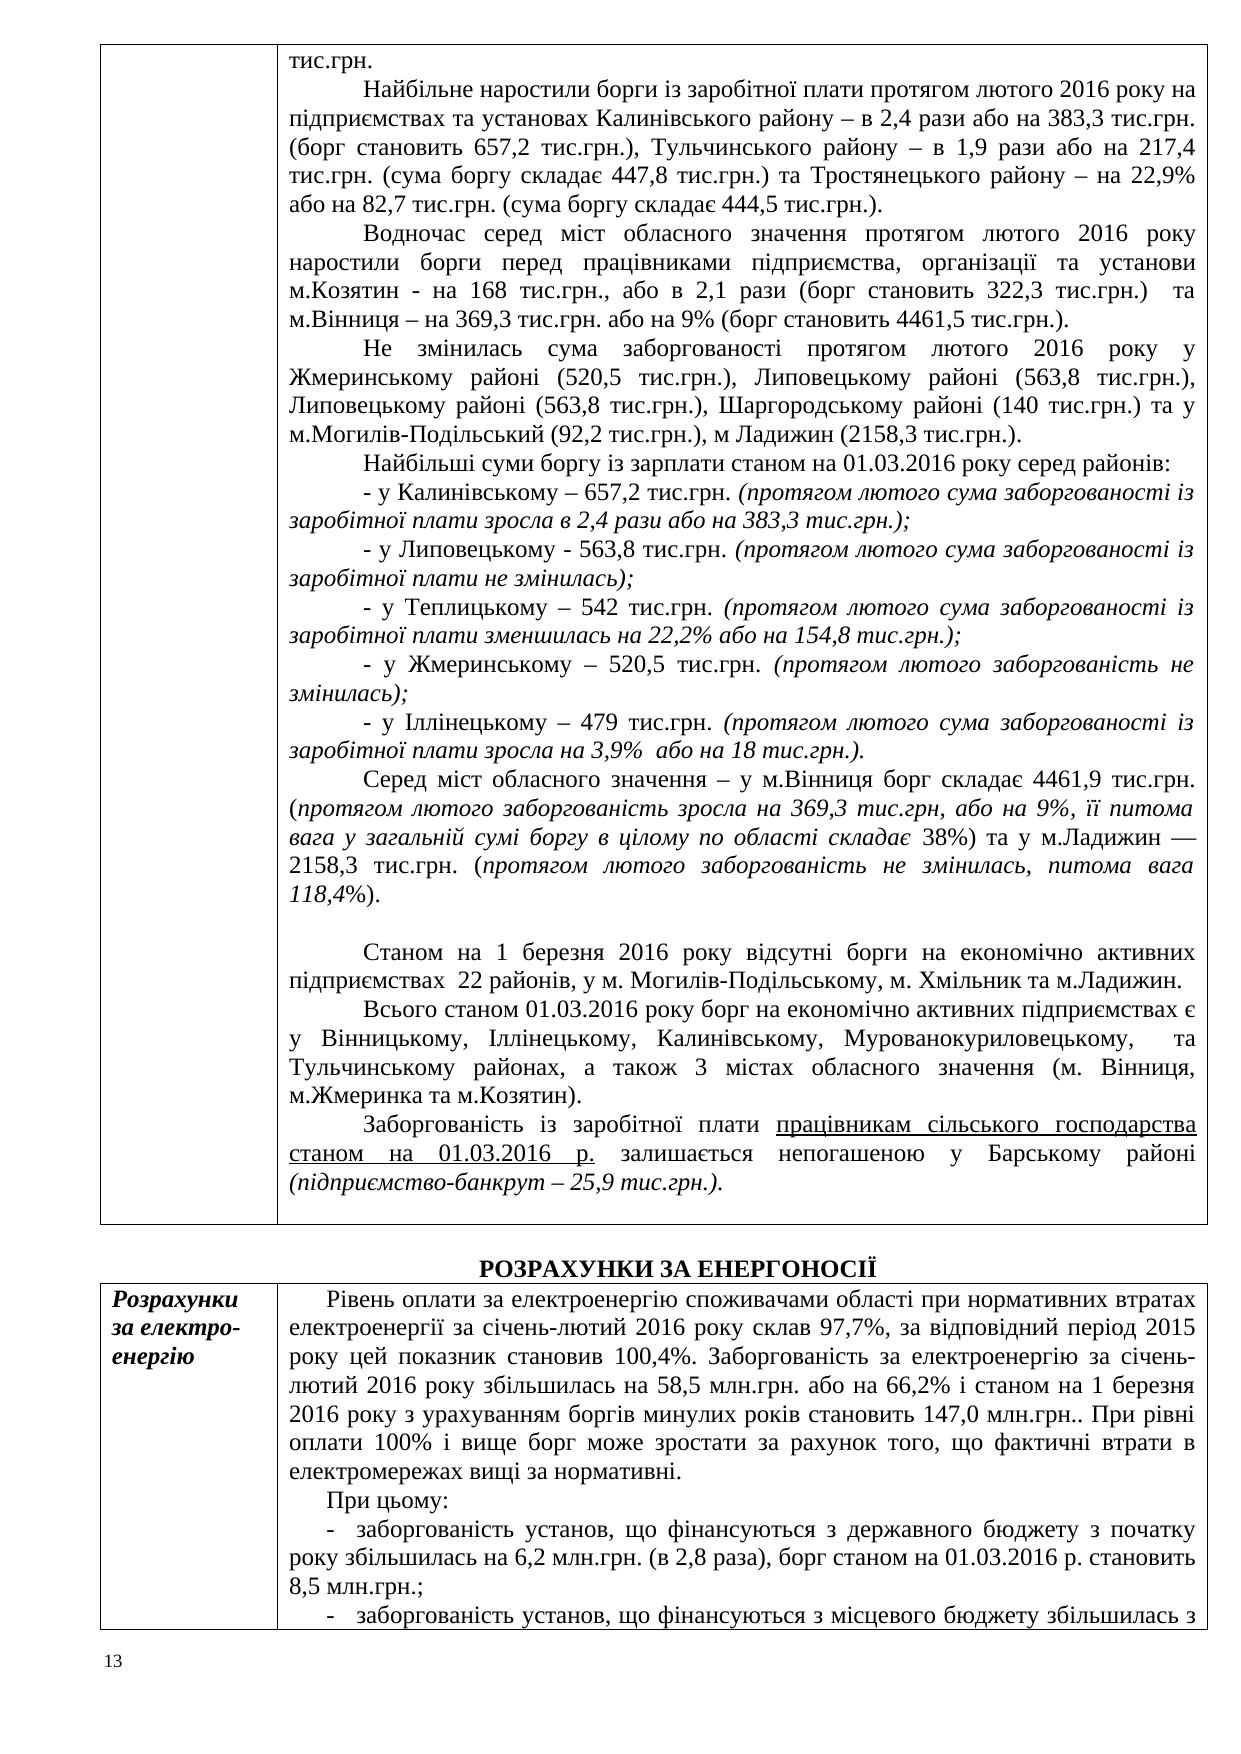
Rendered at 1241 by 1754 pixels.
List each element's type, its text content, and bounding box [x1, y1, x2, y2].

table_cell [278, 45, 1207, 1224]
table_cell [101, 1284, 277, 1629]
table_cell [278, 1284, 1207, 1629]
table_cell РОЗРАХУНКИ ЗА ЕНЕРГОНОСІЇ [100, 1225, 1208, 1283]
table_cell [101, 45, 277, 1224]
